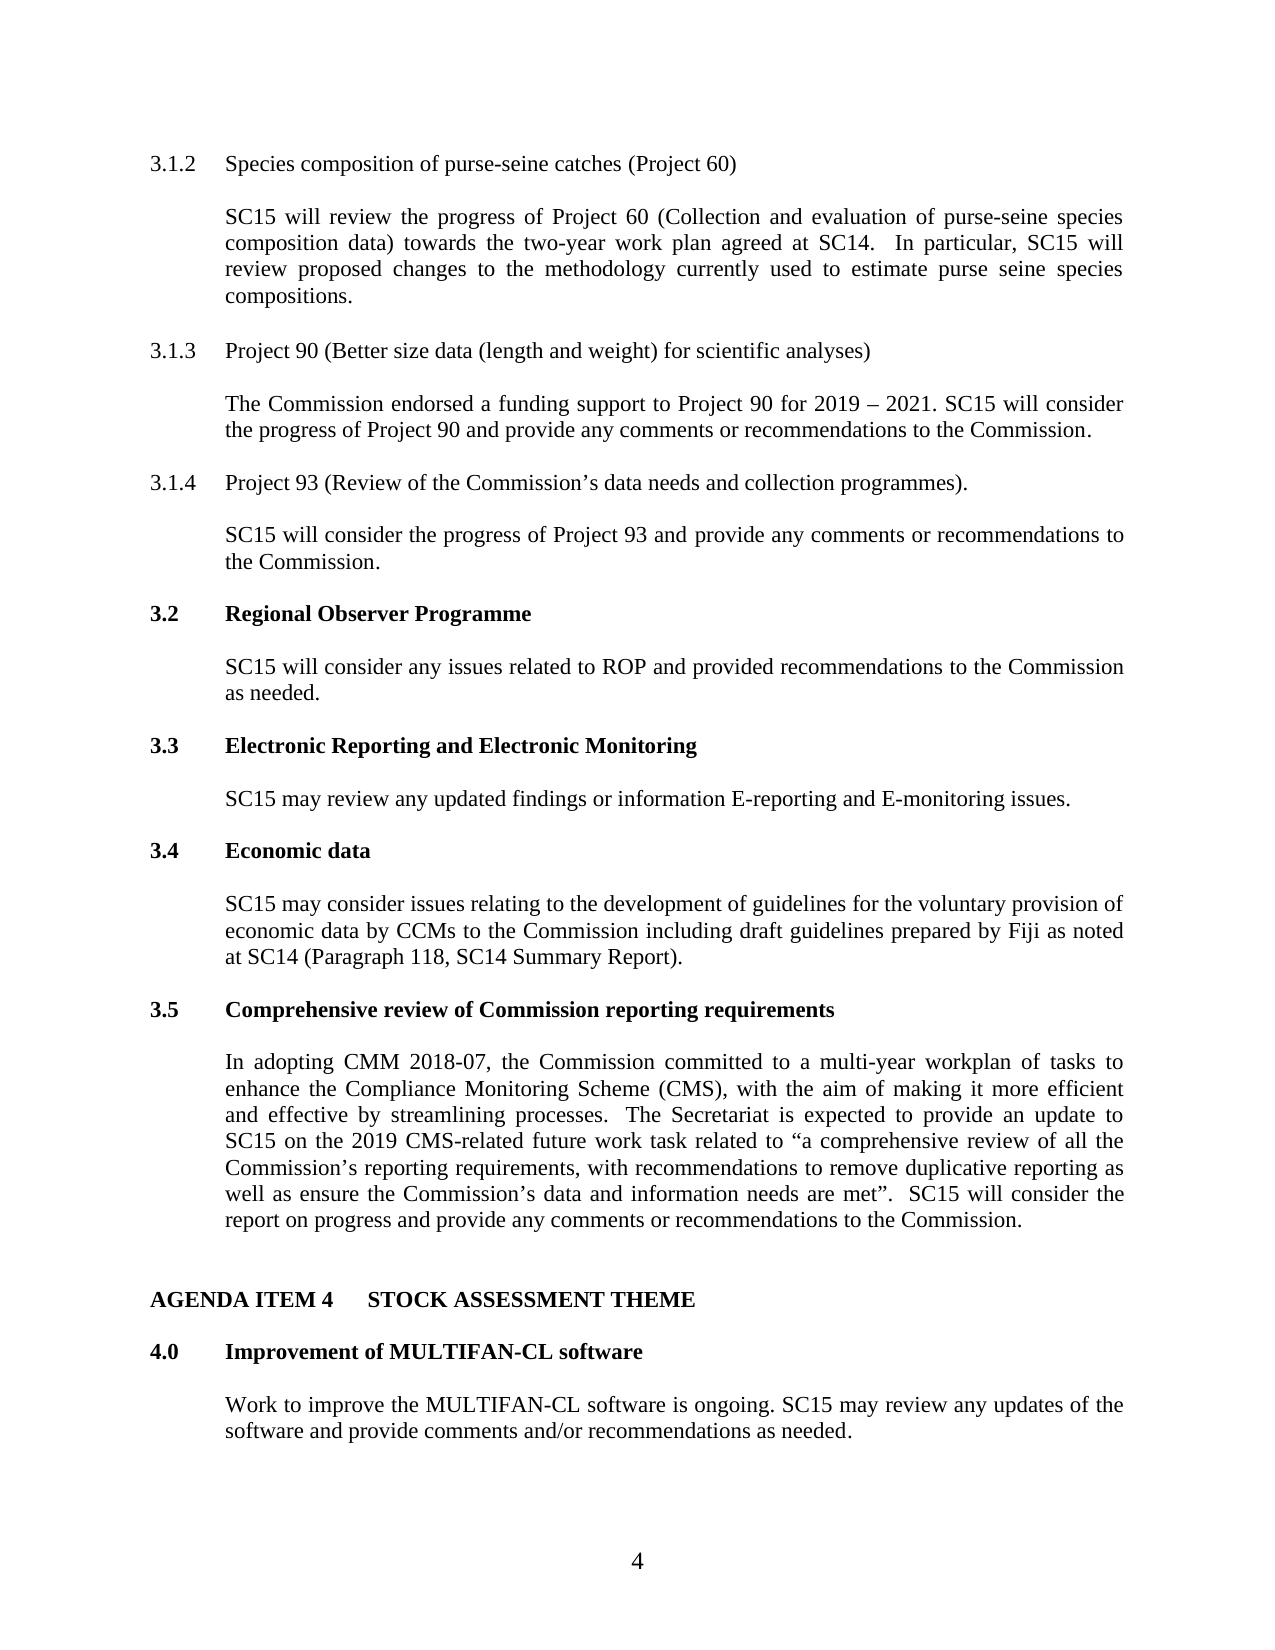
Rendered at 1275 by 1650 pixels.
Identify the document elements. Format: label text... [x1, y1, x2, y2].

list SC15 will review the progress of Project 60 (Collection and evaluation of purse-seine species composition data) towards the two-year work plan agreed at SC14. In particular, SC15 will review proposed changes to the methodology currently used to estimate purse seine species compositions. [225, 203, 1125, 308]
list Electronic Reporting and Electronic Monitoring [150, 732, 1125, 758]
list Comprehensive review of Commission reporting requirements [150, 996, 1125, 1022]
text SC15 may review any updated findings or information E-reporting and E-monitoring issues. [225, 785, 1125, 811]
list Regional Observer Programme [150, 600, 1125, 627]
list In adopting CMM 2018-07, the Commission committed to a multi-year workplan of tasks to enhance the Compliance Monitoring Scheme (CMS), with the aim of making it more efficient and effective by streamlining processes. The Secretariat is expected to provide an update to SC15 on the 2019 CMS-related future work task related to “a comprehensive review of all the Commission’s reporting requirements, with recommendations to remove duplicative reporting as well as ensure the Commission’s data and information needs are met”. SC15 will consider the report on progress and provide any comments or recommendations to the Commission. [225, 1048, 1125, 1233]
list The Commission endorsed a funding support to Project 90 for 2019 – 2021. SC15 will consider the progress of Project 90 and provide any comments or recommendations to the Commission. [225, 389, 1125, 442]
list SC15 will consider any issues related to ROP and provided recommendations to the Commission as needed. [225, 653, 1125, 706]
text Work to improve the MULTIFAN-CL software is ongoing. SC15 may review any updates of the software and provide comments and/or recommendations as needed. [225, 1391, 1125, 1444]
list Improvement of MULTIFAN-CL software [150, 1338, 1125, 1365]
list STOCK ASSESSMENT THEME [150, 1286, 1125, 1312]
list SC15 will consider the progress of Project 93 and provide any comments or recommendations to the Commission. [225, 521, 1125, 574]
list Economic data [150, 838, 1125, 864]
list SC15 may consider issues relating to the development of guidelines for the voluntary provision of economic data by CCMs to the Commission including draft guidelines prepared by Fiji as noted at SC14 (Paragraph 118, SC14 Summary Report). [225, 890, 1125, 969]
list Project 90 (Better size data (length and weight) for scientific analyses) [150, 337, 1125, 363]
list Species composition of purse-seine catches (Project 60) [150, 150, 1125, 176]
list Project 93 (Review of the Commission’s data needs and collection programmes). [150, 469, 1125, 495]
